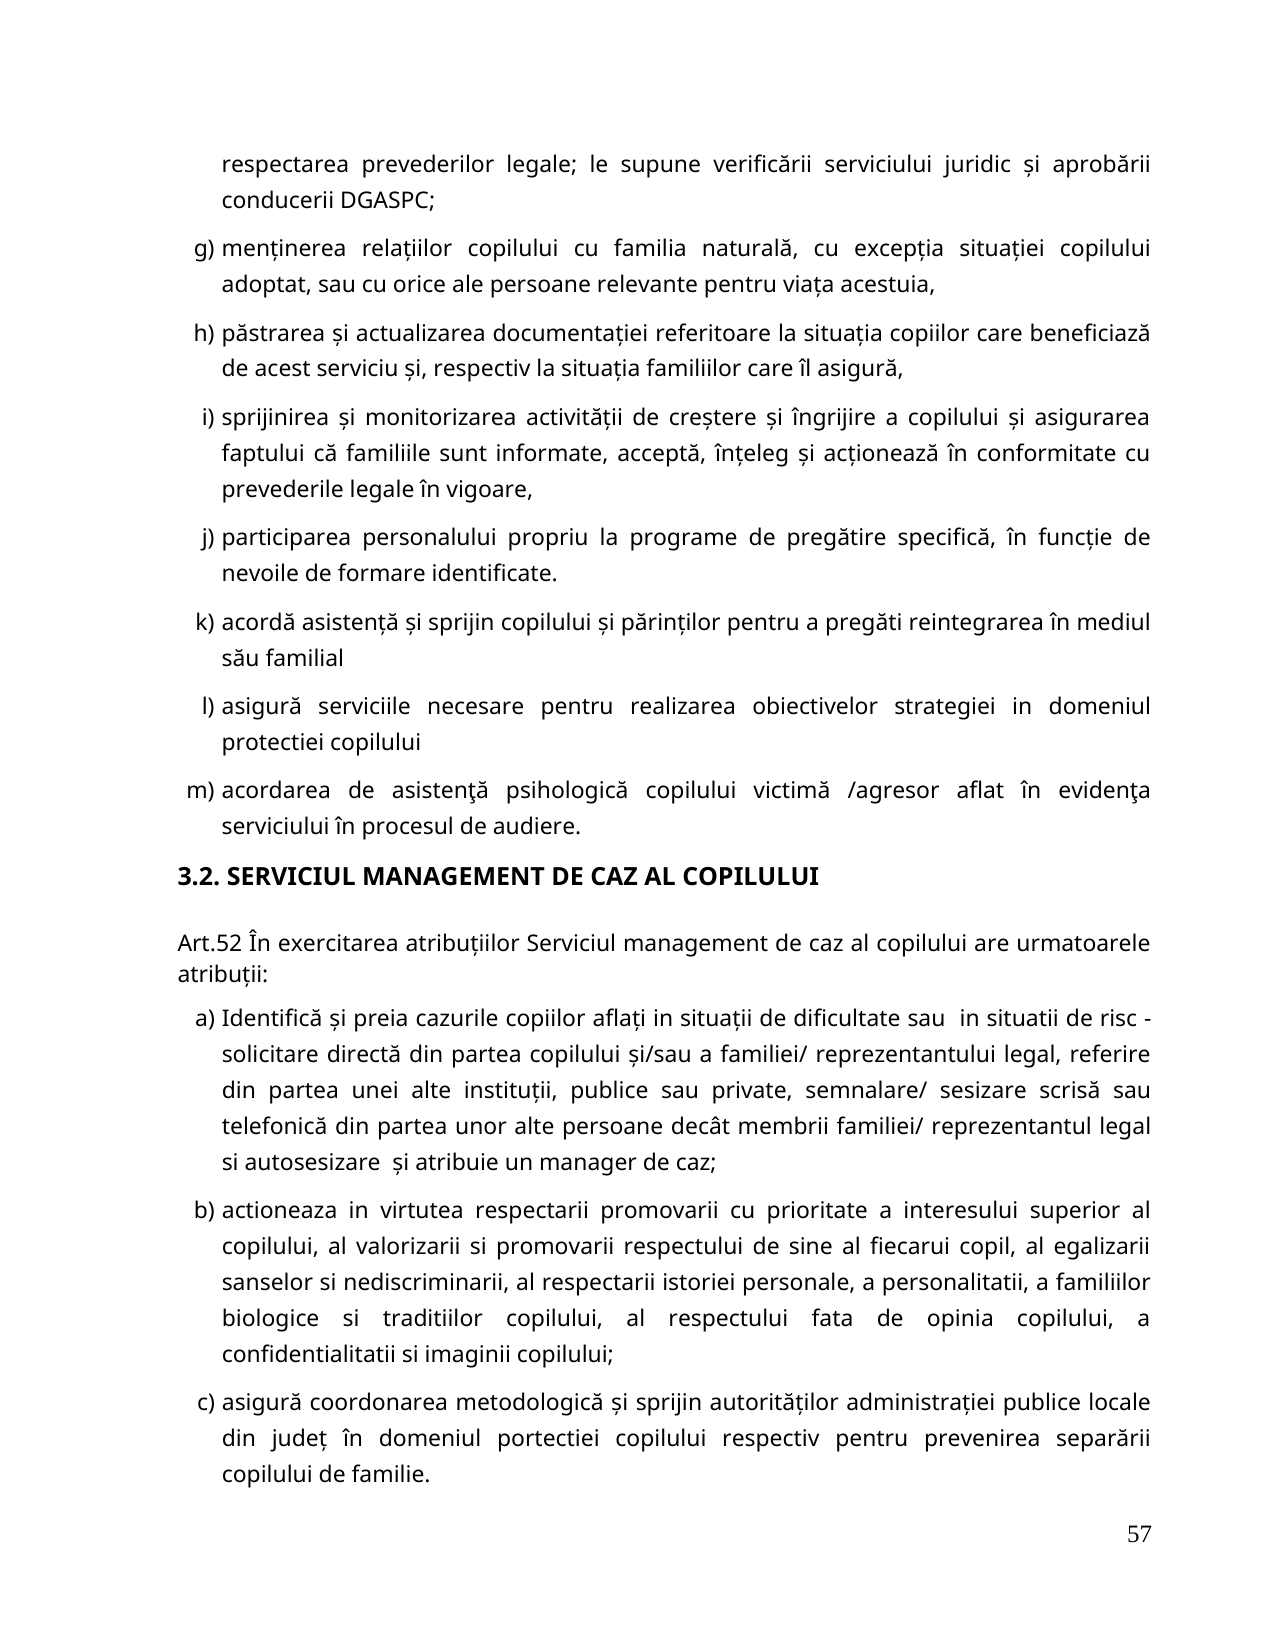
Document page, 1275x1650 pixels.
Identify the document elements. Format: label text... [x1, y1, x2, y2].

text 3.2. SERVICIUL MANAGEMENT DE CAZ AL COPILULUI [177, 859, 1152, 893]
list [214, 148, 1152, 215]
list Identifică şi preia cazurile copiilor aflaţi in situaţii de dificultate sau in situatii de risc - solicitare directă din partea copilului şi/sau a familiei/ reprezentantului legal, referire din partea unei alte instituţii, publice sau private, semnalare/ sesizare scrisă sau telefonică din partea unor alte persoane decât membrii familiei/ reprezentantul legal si autosesizare şi atribuie un manager de caz; [215, 1002, 1152, 1177]
list sprijinirea şi monitorizarea activităţii de creştere şi îngrijire a copilului şi asigurarea faptului că familiile sunt informate, acceptă, înţeleg şi acţionează în conformitate cu prevederile legale în vigoare, [214, 401, 1152, 504]
list asigură coordonarea metodologică şi sprijin autorităţilor administraţiei publice locale din judeţ în domeniul portectiei copilului respectiv pentru prevenirea separării copilului de familie. [215, 1386, 1152, 1489]
list păstrarea şi actualizarea documentaţiei referitoare la situaţia copiilor care beneficiază de acest serviciu şi, respectiv la situaţia familiilor care îl asigură, [214, 316, 1152, 384]
list participarea personalului propriu la programe de pregătire specifică, în funcţie de nevoile de formare identificate. [214, 521, 1152, 588]
text Art.52 În exercitarea atribuţiilor Serviciul management de caz al copilului are urmatoarele atribuţii: [177, 927, 1152, 989]
list menţinerea relaţiilor copilului cu familia naturală, cu excepţia situaţiei copilului adoptat, sau cu orice ale persoane relevante pentru viaţa acestuia, [214, 232, 1152, 299]
list acordarea de asistenţă psihologică copilului victimă /agresor aflat în evidenţa serviciului în procesul de audiere. [214, 774, 1152, 841]
list acordă asistenţă şi sprijin copilului şi părinţilor pentru a pregăti reintegrarea în mediul său familial [214, 606, 1152, 673]
list actioneaza in virtutea respectarii promovarii cu prioritate a interesului superior al copilului, al valorizarii si promovarii respectului de sine al fiecarui copil, al egalizarii sanselor si nediscriminarii, al respectarii istoriei personale, a personalitatii, a familiilor biologice si traditiilor copilului, al respectului fata de opinia copilului, a confidentialitatii si imaginii copilului; [215, 1194, 1152, 1369]
list asigură serviciile necesare pentru realizarea obiectivelor strategiei in domeniul protectiei copilului [214, 690, 1152, 757]
